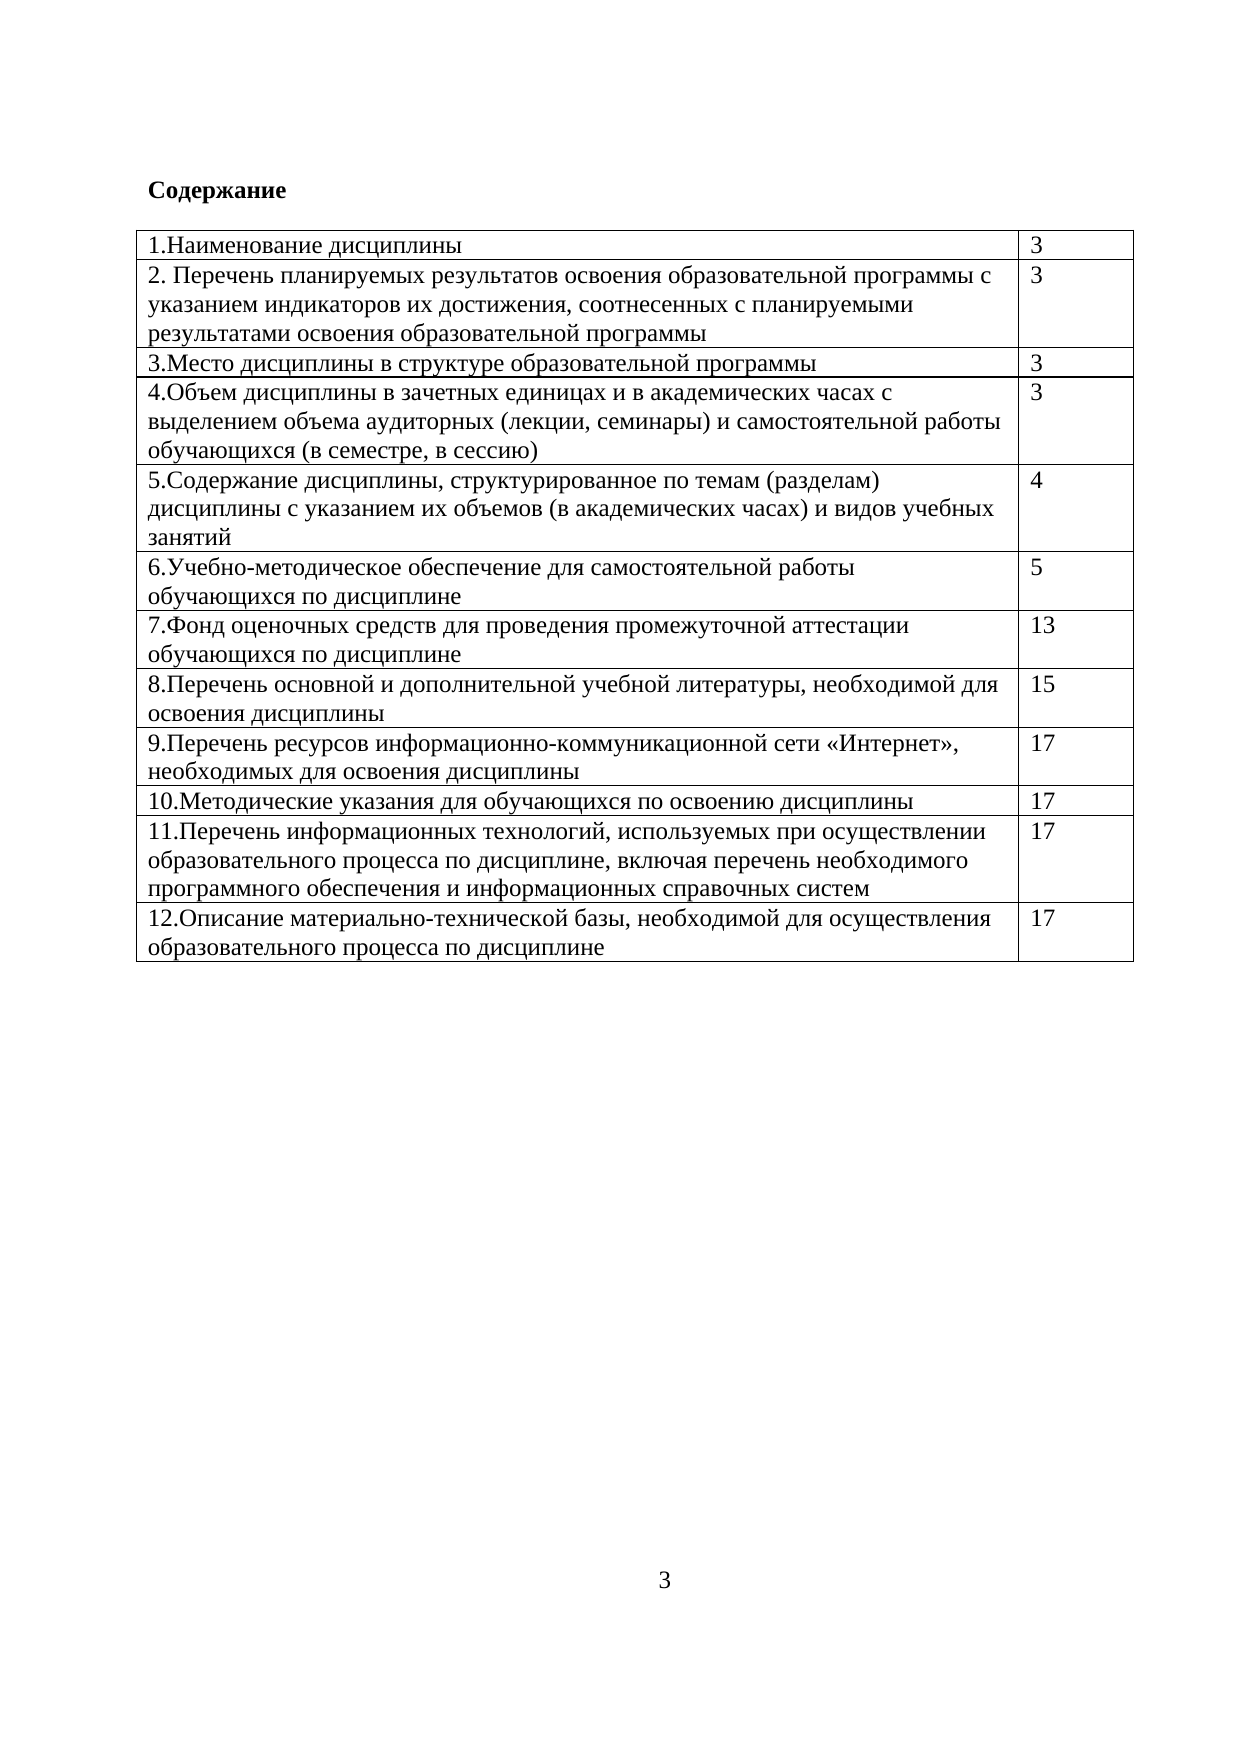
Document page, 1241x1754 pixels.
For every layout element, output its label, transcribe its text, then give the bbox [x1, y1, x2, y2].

table_cell 3 [1019, 348, 1133, 376]
text Содержание [148, 176, 1181, 204]
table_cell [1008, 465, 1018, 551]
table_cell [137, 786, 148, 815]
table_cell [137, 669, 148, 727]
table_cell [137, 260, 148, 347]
table_cell 17 [1019, 903, 1133, 961]
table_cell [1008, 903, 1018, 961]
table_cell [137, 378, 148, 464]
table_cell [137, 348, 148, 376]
table_cell 5 [1019, 552, 1133, 609]
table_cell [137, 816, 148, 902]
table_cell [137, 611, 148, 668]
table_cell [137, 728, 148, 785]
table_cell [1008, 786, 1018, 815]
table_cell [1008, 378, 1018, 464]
table_cell 17 [1019, 728, 1133, 785]
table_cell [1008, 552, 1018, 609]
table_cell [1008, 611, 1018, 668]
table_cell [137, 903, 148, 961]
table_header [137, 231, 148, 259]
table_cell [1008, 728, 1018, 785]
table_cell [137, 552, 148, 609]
table_cell 3 [1019, 260, 1133, 347]
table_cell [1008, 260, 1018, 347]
table_header 3 [1019, 231, 1133, 259]
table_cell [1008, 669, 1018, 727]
table_cell 13 [1019, 611, 1133, 668]
table_cell 15 [1019, 669, 1133, 727]
table_cell 17 [1019, 786, 1133, 815]
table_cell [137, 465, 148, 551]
table_cell 4 [1019, 465, 1133, 551]
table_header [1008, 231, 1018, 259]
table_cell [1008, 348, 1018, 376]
table_cell 17 [1019, 816, 1133, 902]
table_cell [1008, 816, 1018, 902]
table_cell 3 [1019, 378, 1133, 464]
